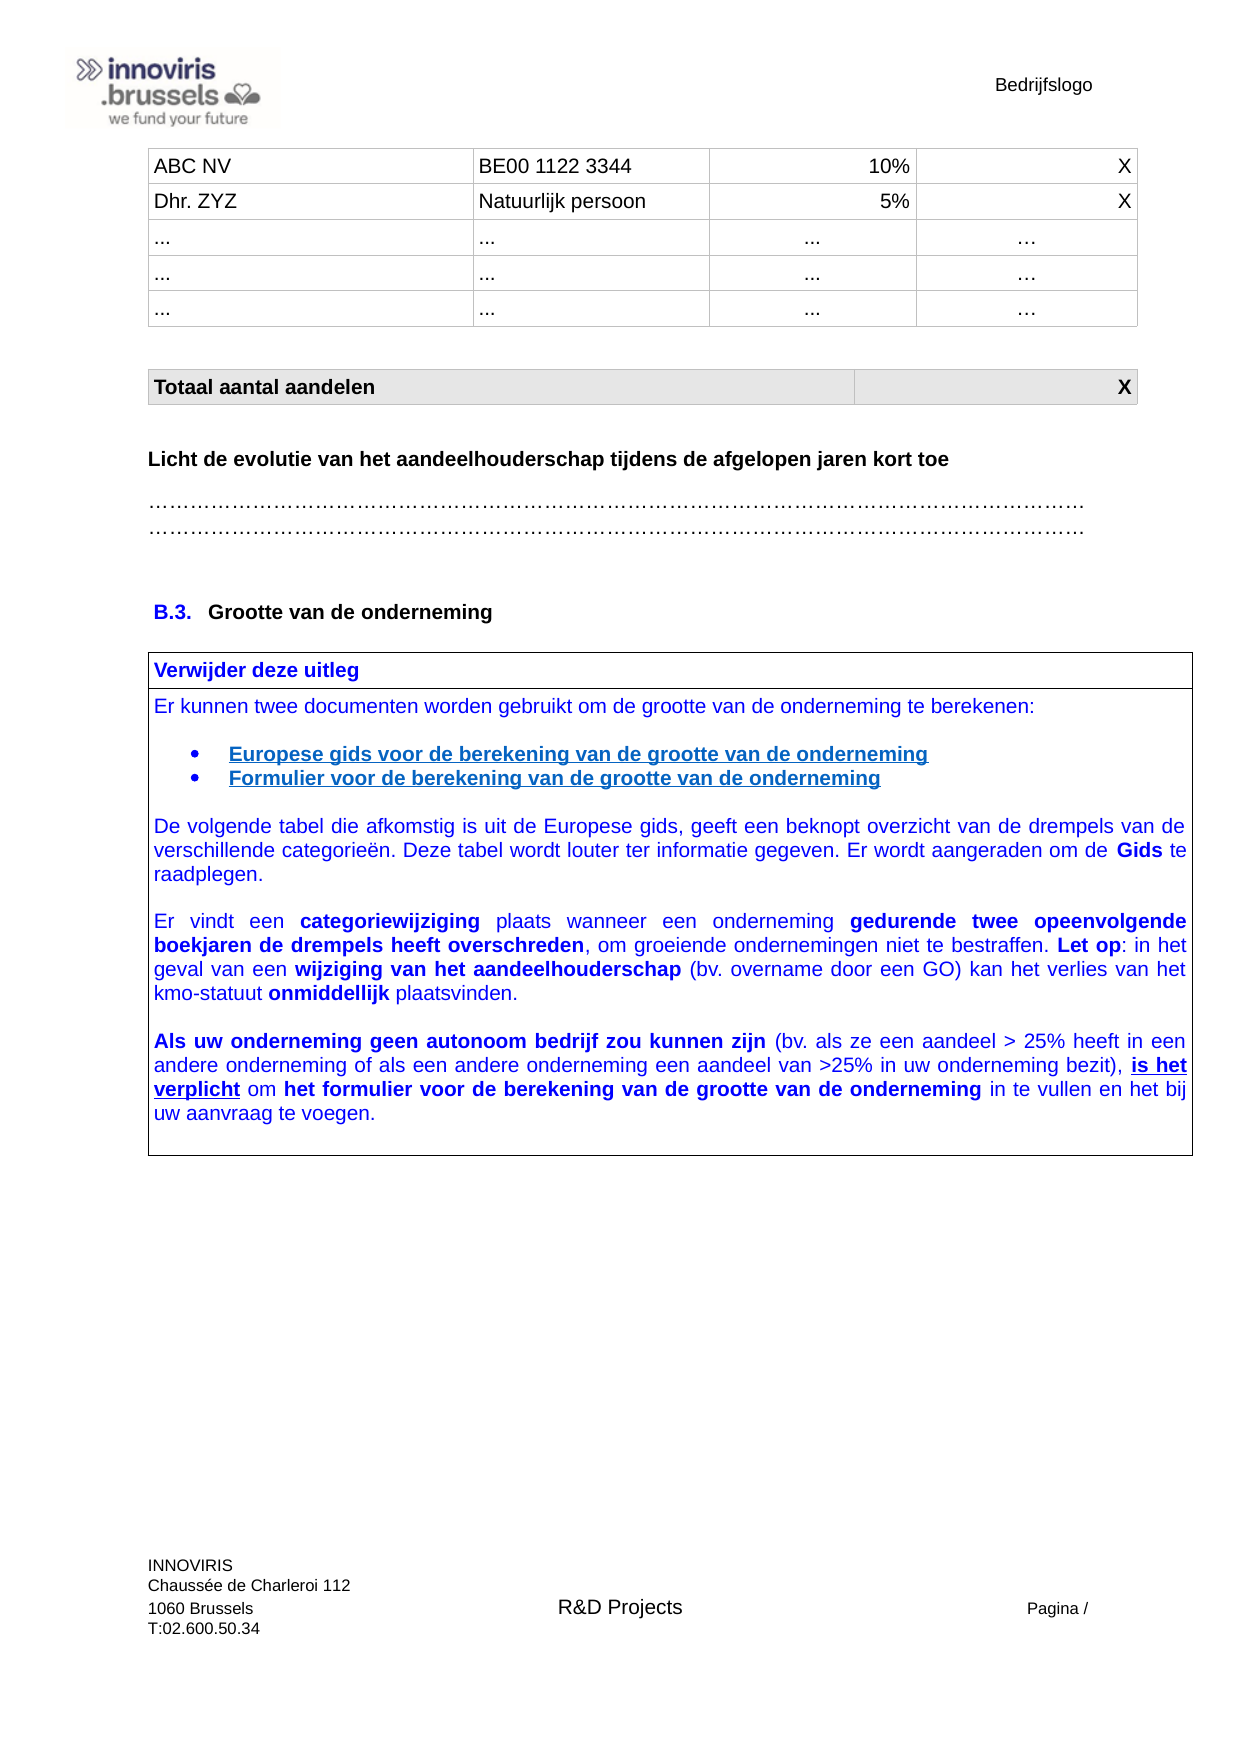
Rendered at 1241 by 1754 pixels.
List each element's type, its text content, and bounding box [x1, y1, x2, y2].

picture [65, 47, 282, 147]
table_cell ABC NV [149, 149, 473, 183]
table_cell ... [710, 220, 916, 254]
text Licht de evolutie van het aandeelhouderschap tijdens de afgelopen jaren kort toe [148, 447, 1092, 471]
table_cell BE00 1122 3344 [474, 149, 709, 183]
table_cell X [917, 184, 1137, 219]
table_cell … [917, 256, 1137, 290]
table_cell 10% [710, 149, 916, 183]
table_cell ... [710, 291, 916, 326]
table_cell … [917, 291, 1137, 326]
text ……………………………………………………………………………………………………………………………………………………………………………………………………………………………………………… [148, 489, 1092, 539]
table_header Totaal aantal aandelen [149, 370, 854, 404]
table_cell ... [149, 291, 473, 326]
table_cell ... [149, 220, 473, 254]
table_cell Dhr. ZYZ [149, 184, 473, 219]
table_cell ... [474, 256, 709, 290]
table_cell ... [149, 256, 473, 290]
subtitle Grootte van de onderneming [148, 600, 1092, 650]
table_header X [855, 370, 1137, 404]
table_header Verwijder deze uitleg [149, 653, 1192, 687]
table_cell Er kunnen twee documenten worden gebruikt om de grootte van de onderneming te berekenen: Europese gids voor de berekening van de grootte van de onderneming Formulier voor de berekening van de grootte van de onderneming De volgende tabel die afkomstig is uit de Europese gids, geeft een beknopt overzicht van de drempels van de verschillende categorieën. Deze tabel wordt louter ter informatie gegeven. Er wordt aangeraden om de Gids te raadplegen. Er vindt een categoriewijziging plaats wanneer een onderneming gedurende twee opeenvolgende boekjaren de drempels heeft overschreden, om groeiende ondernemingen niet te bestraffen. Let op: in het geval van een wijziging van het aandeelhouderschap (bv. overname door een GO) kan het verlies van het kmo-statuut onmiddellijk plaatsvinden. Als uw onderneming geen autonoom bedrijf zou kunnen zijn (bv. als ze een aandeel > 25% heeft in een andere onderneming of als een andere onderneming een aandeel van >25% in uw onderneming bezit), is het verplicht om het formulier voor de berekening van de grootte van de onderneming in te vullen en het bij uw aanvraag te voegen. [149, 689, 1192, 1154]
table_cell ... [710, 256, 916, 290]
table_cell ... [474, 291, 709, 326]
table_cell Natuurlijk persoon [474, 184, 709, 219]
table_cell … [917, 220, 1137, 254]
table_cell 5% [710, 184, 916, 219]
table_cell X [917, 149, 1137, 183]
table_cell ... [474, 220, 709, 254]
